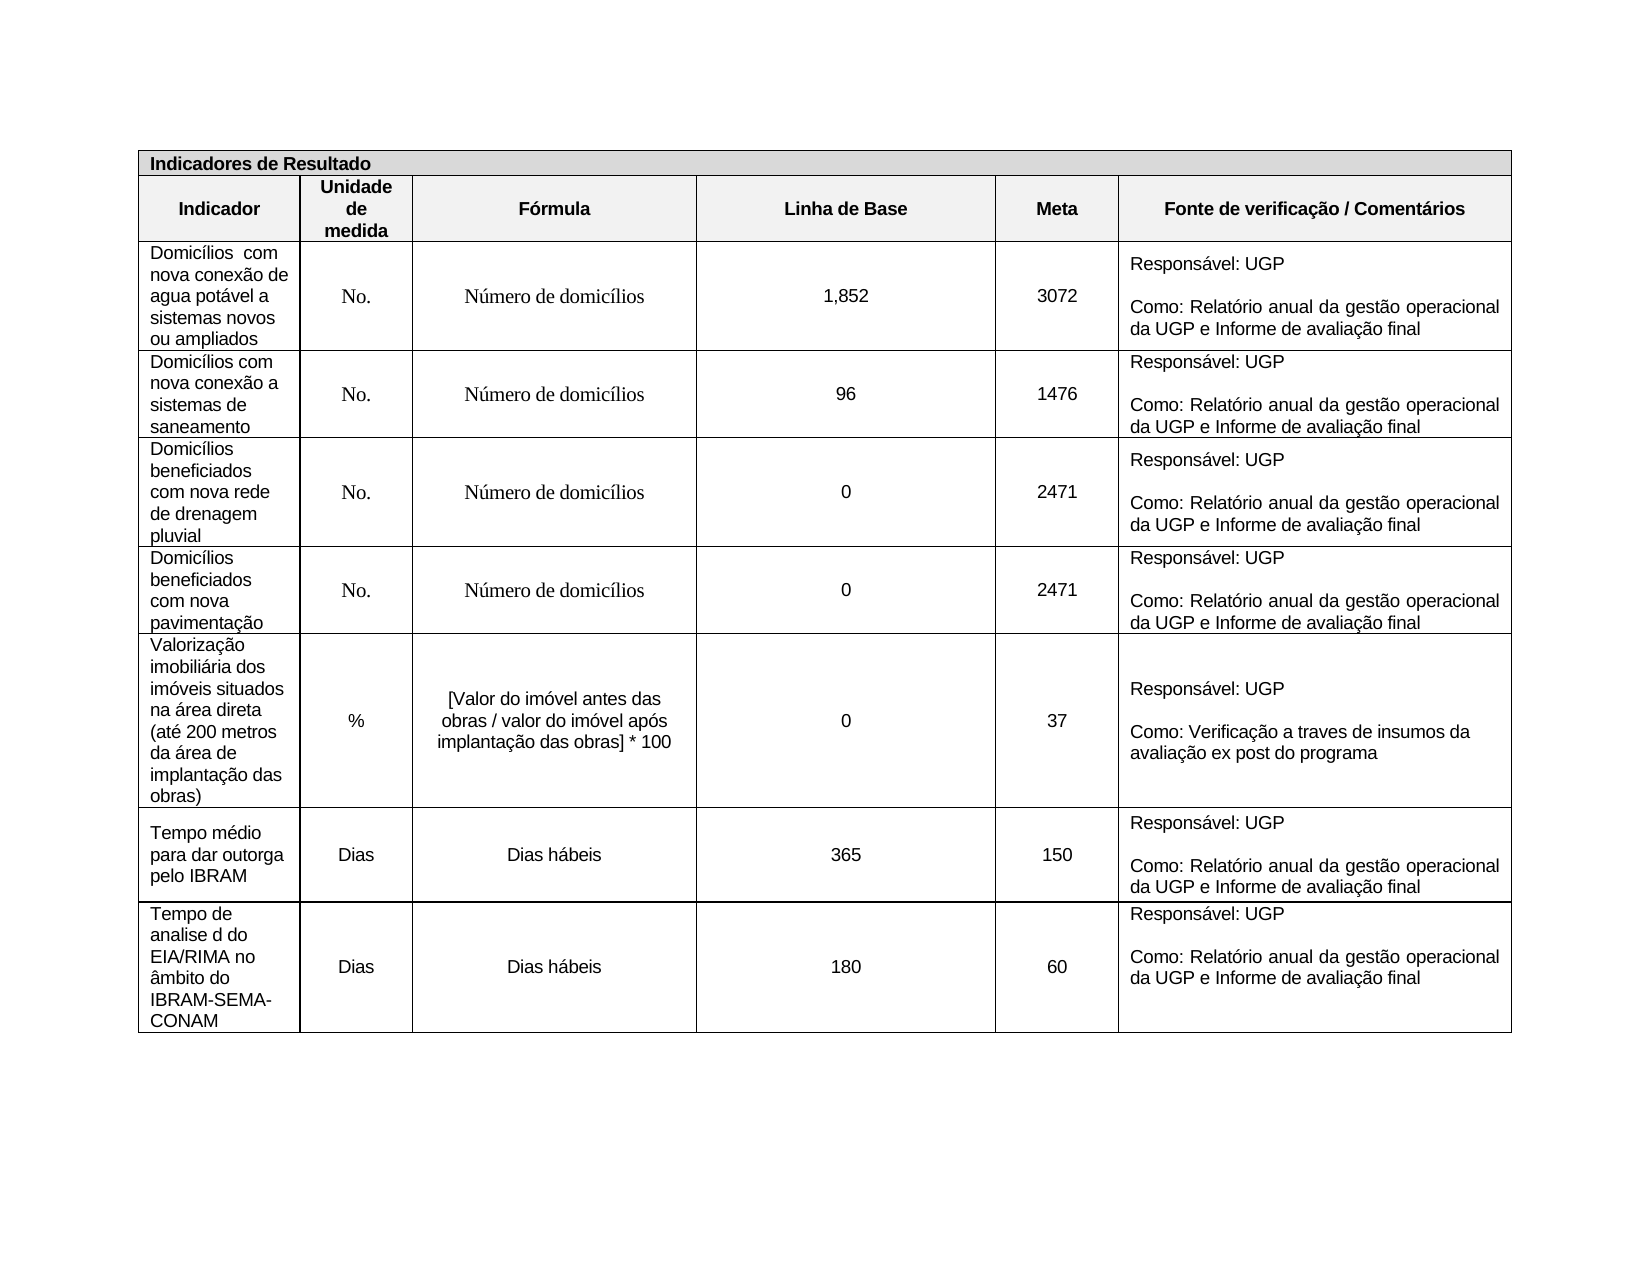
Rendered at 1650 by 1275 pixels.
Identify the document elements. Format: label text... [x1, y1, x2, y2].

table_cell Meta [996, 176, 1118, 241]
table_cell Responsável: UGP Como: Relatório anual da gestão operacional da UGP e Informe de avaliação final [1119, 351, 1511, 437]
table_cell 3072 [996, 242, 1118, 350]
table_cell Número de domicílios [413, 547, 696, 633]
table_cell Dias [301, 903, 412, 1032]
table_cell No. [301, 438, 412, 546]
table_cell 96 [697, 351, 995, 437]
table_cell 2471 [996, 438, 1118, 546]
table_cell Responsável: UGP Como: Relatório anual da gestão operacional da UGP e Informe de avaliação final [1119, 547, 1511, 633]
table_cell Fonte de verificação / Comentários [1119, 176, 1511, 241]
table_cell Unidade de medida [301, 176, 412, 241]
table_cell 1476 [996, 351, 1118, 437]
table_cell 1,852 [697, 242, 995, 350]
table_cell Número de domicílios [413, 242, 696, 350]
table_cell 150 [996, 808, 1118, 901]
table_cell Tempo de analise d do EIA/RIMA no âmbito do IBRAM-SEMA-CONAM [139, 903, 299, 1032]
table_cell Dias hábeis [413, 903, 696, 1032]
table_cell Responsável: UGP Como: Relatório anual da gestão operacional da UGP e Informe de avaliação final [1119, 438, 1511, 546]
table_cell 365 [697, 808, 995, 901]
table_cell 0 [697, 547, 995, 633]
table_cell No. [301, 242, 412, 350]
table_cell Responsável: UGP Como: Verificação a traves de insumos da avaliação ex post do programa [1119, 634, 1511, 807]
table_cell 60 [996, 903, 1118, 1032]
table_cell % [301, 634, 412, 807]
table_cell Responsável: UGP Como: Relatório anual da gestão operacional da UGP e Informe de avaliação final [1119, 242, 1511, 350]
table_cell 180 [697, 903, 995, 1032]
table_cell Domicílios com nova conexão de agua potável a sistemas novos ou ampliados [139, 242, 299, 350]
table_cell Responsável: UGP Como: Relatório anual da gestão operacional da UGP e Informe de avaliação final [1119, 808, 1511, 901]
table_cell Valorização imobiliária dos imóveis situados na área direta (até 200 metros da área de implantação das obras) [139, 634, 299, 807]
table_cell Domicílios com nova conexão a sistemas de saneamento [139, 351, 299, 437]
table_cell No. [301, 351, 412, 437]
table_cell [1119, 903, 1511, 1032]
table_cell 2471 [996, 547, 1118, 633]
table_cell Linha de Base [697, 176, 995, 241]
table_cell [Valor do imóvel antes das obras / valor do imóvel após implantação das obras] * 100 [413, 634, 696, 807]
table_cell Indicador [139, 176, 299, 241]
table_cell 0 [697, 634, 995, 807]
table_cell No. [301, 547, 412, 633]
table_cell Número de domicílios [413, 351, 696, 437]
table_cell 0 [697, 438, 995, 546]
table_cell Fórmula [413, 176, 696, 241]
table_cell Dias hábeis [413, 808, 696, 901]
table_header Indicadores de Resultado [139, 151, 1511, 175]
table_cell Tempo médio para dar outorga pelo IBRAM [139, 808, 299, 901]
table_cell 37 [996, 634, 1118, 807]
table_cell Dias [301, 808, 412, 901]
table_cell Número de domicílios [413, 438, 696, 546]
table_cell Domicílios beneficiados com nova rede de drenagem pluvial [139, 438, 299, 546]
table_cell Domicílios beneficiados com nova pavimentação [139, 547, 299, 633]
